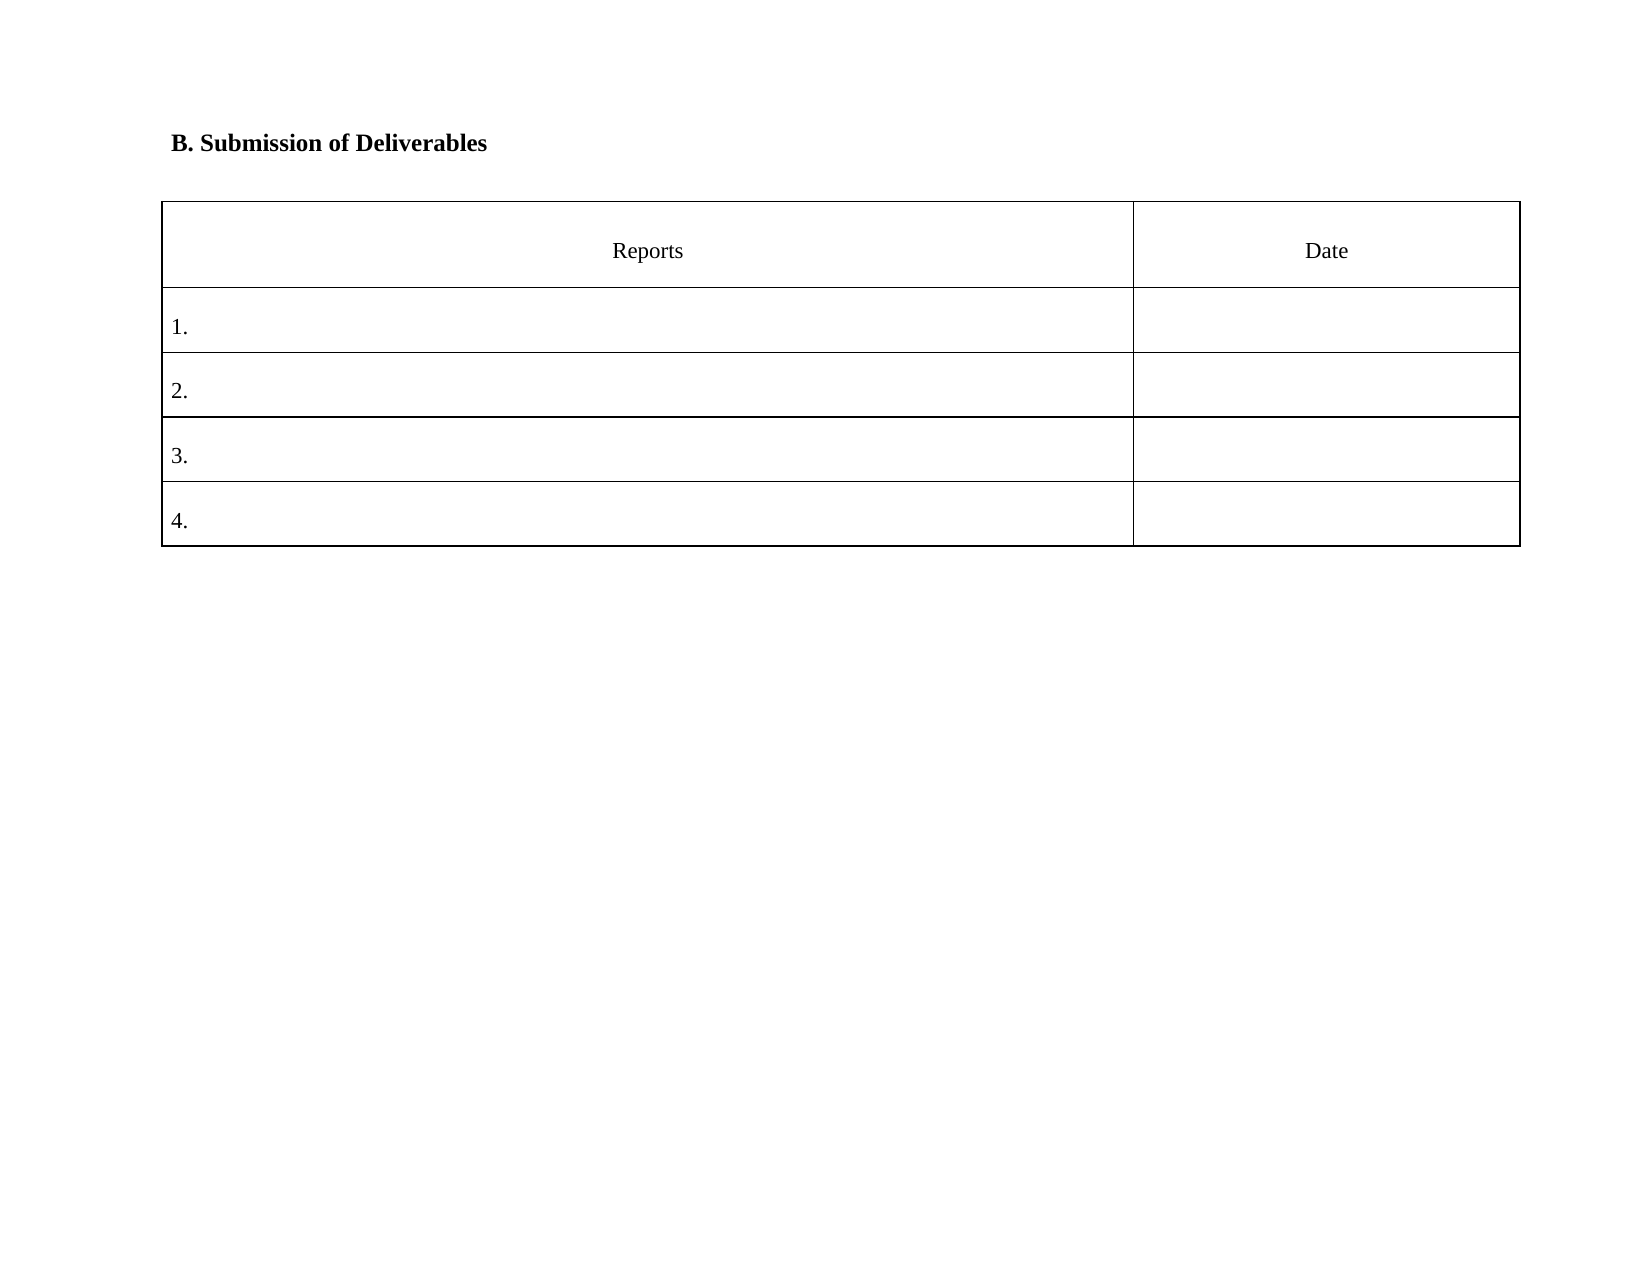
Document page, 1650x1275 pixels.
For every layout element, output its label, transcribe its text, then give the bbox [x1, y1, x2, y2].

table_cell Date [1134, 202, 1519, 287]
table_cell [1134, 482, 1519, 545]
table_cell 3. [163, 418, 1133, 481]
table_cell 4. [163, 482, 1133, 545]
table_cell 2. [163, 353, 1133, 416]
table_cell Reports [163, 202, 1133, 287]
table_cell [1134, 288, 1519, 351]
table_header B. Submission of Deliverables [162, 113, 1520, 201]
table_cell [1134, 418, 1519, 481]
table_cell 1. [163, 288, 1133, 351]
table_cell [1134, 353, 1519, 416]
